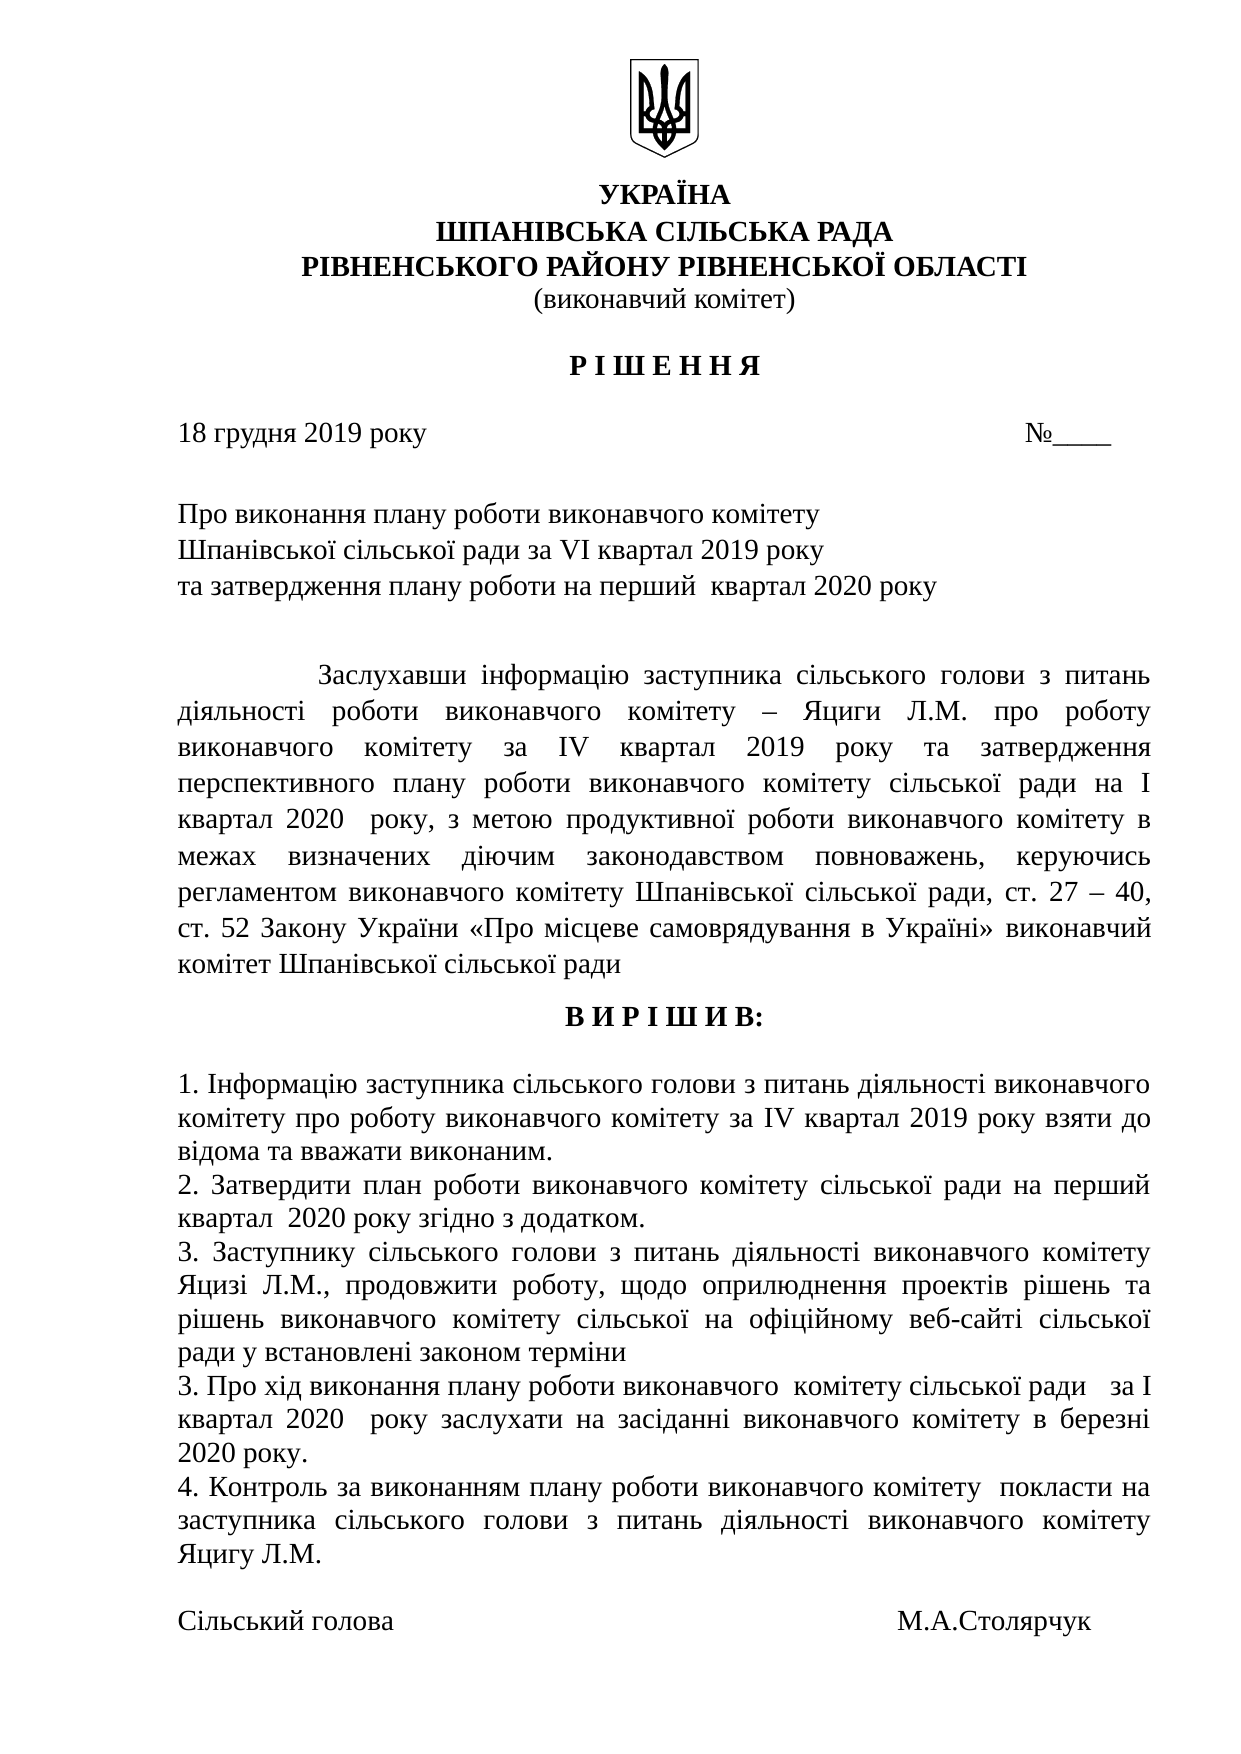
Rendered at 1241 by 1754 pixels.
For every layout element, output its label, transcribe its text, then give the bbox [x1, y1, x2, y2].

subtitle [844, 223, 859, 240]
text РІВНЕНСЬКОГО РАЙОНУ РІВНЕНСЬКОЇ ОБЛАСТІ [177, 258, 1152, 281]
text Україна [177, 177, 1152, 210]
text Шпанівської сільської ради за VI квартал 2019 року [177, 532, 1152, 566]
text 3. Про хід виконання плану роботи виконавчого комітету сільської ради за І квартал 2020 року заслухати на засіданні виконавчого комітету в березні 2020 року. [177, 1368, 1152, 1469]
subtitle ШПАНІВСЬКА сільська рада [177, 223, 853, 246]
text 3. Заступнику сільського голови з питань діяльності виконавчого комітету Яцизі Л.М., продовжити роботу, щодо оприлюднення проектів рішень та рішень виконавчого комітету сільської на офіційному веб-сайті сільської ради у встановлені законом терміни [177, 1234, 1152, 1368]
text 18 грудня 2019 року №____ [177, 415, 1152, 449]
text (виконавчий комітет) [177, 281, 1152, 315]
text 2. Затвердити план роботи виконавчого комітету сільської ради на перший квартал 2020 року згідно з додатком. [177, 1167, 1152, 1234]
text 4. Контроль за виконанням плану роботи виконавчого комітету покласти на заступника сільського голови з питань діяльності виконавчого комітету Яцигу Л.М. [177, 1469, 1152, 1569]
text Заслухавши інформацію заступника сільського голови з питань діяльності роботи виконавчого комітету – Яциги Л.М. про роботу виконавчого комітету за ІV квартал 2019 року та затвердження перспективного плану роботи виконавчого комітету сільської ради на І квартал 2020 року, з метою продуктивної роботи виконавчого комітету в межах визначених діючим законодавством повноважень, керуючись регламентом виконавчого комітету Шпанівської сільської ради, ст. 27 – 40, ст. 52 Закону України «Про місцеве самоврядування в Україні» виконавчий комітет Шпанівської сільської ради [177, 657, 1152, 838]
text Р І Ш Е Н Н Я [177, 348, 1152, 382]
text та затвердження плану роботи на перший квартал 2020 року [177, 568, 1152, 602]
text Заслухавши інформацію заступника сільського голови з питань діяльності роботи виконавчого комітету – Яциги Л.М. про роботу виконавчого комітету за ІV квартал 2019 року та затвердження перспективного плану роботи виконавчого комітету сільської ради на І квартал 2020 року, з метою продуктивної роботи виконавчого комітету в межах визначених діючим законодавством повноважень, керуючись регламентом виконавчого комітету Шпанівської сільської ради, ст. 27 – 40, ст. 52 Закону України «Про місцеве самоврядування в Україні» виконавчий комітет Шпанівської сільської ради [177, 871, 1152, 980]
text 1. Інформацію заступника сільського голови з питань діяльності виконавчого комітету про роботу виконавчого комітету за IV квартал 2019 року взяти до відома та вважати виконаним. [177, 1066, 1152, 1167]
text Сільський голова М.А.Столярчук [177, 1603, 1152, 1636]
subtitle ШПАНІВСЬКА сільська рада [871, 223, 1152, 246]
text Про виконання плану роботи виконавчого комітету [177, 496, 1152, 529]
text В И Р І Ш И В: [177, 999, 1152, 1033]
